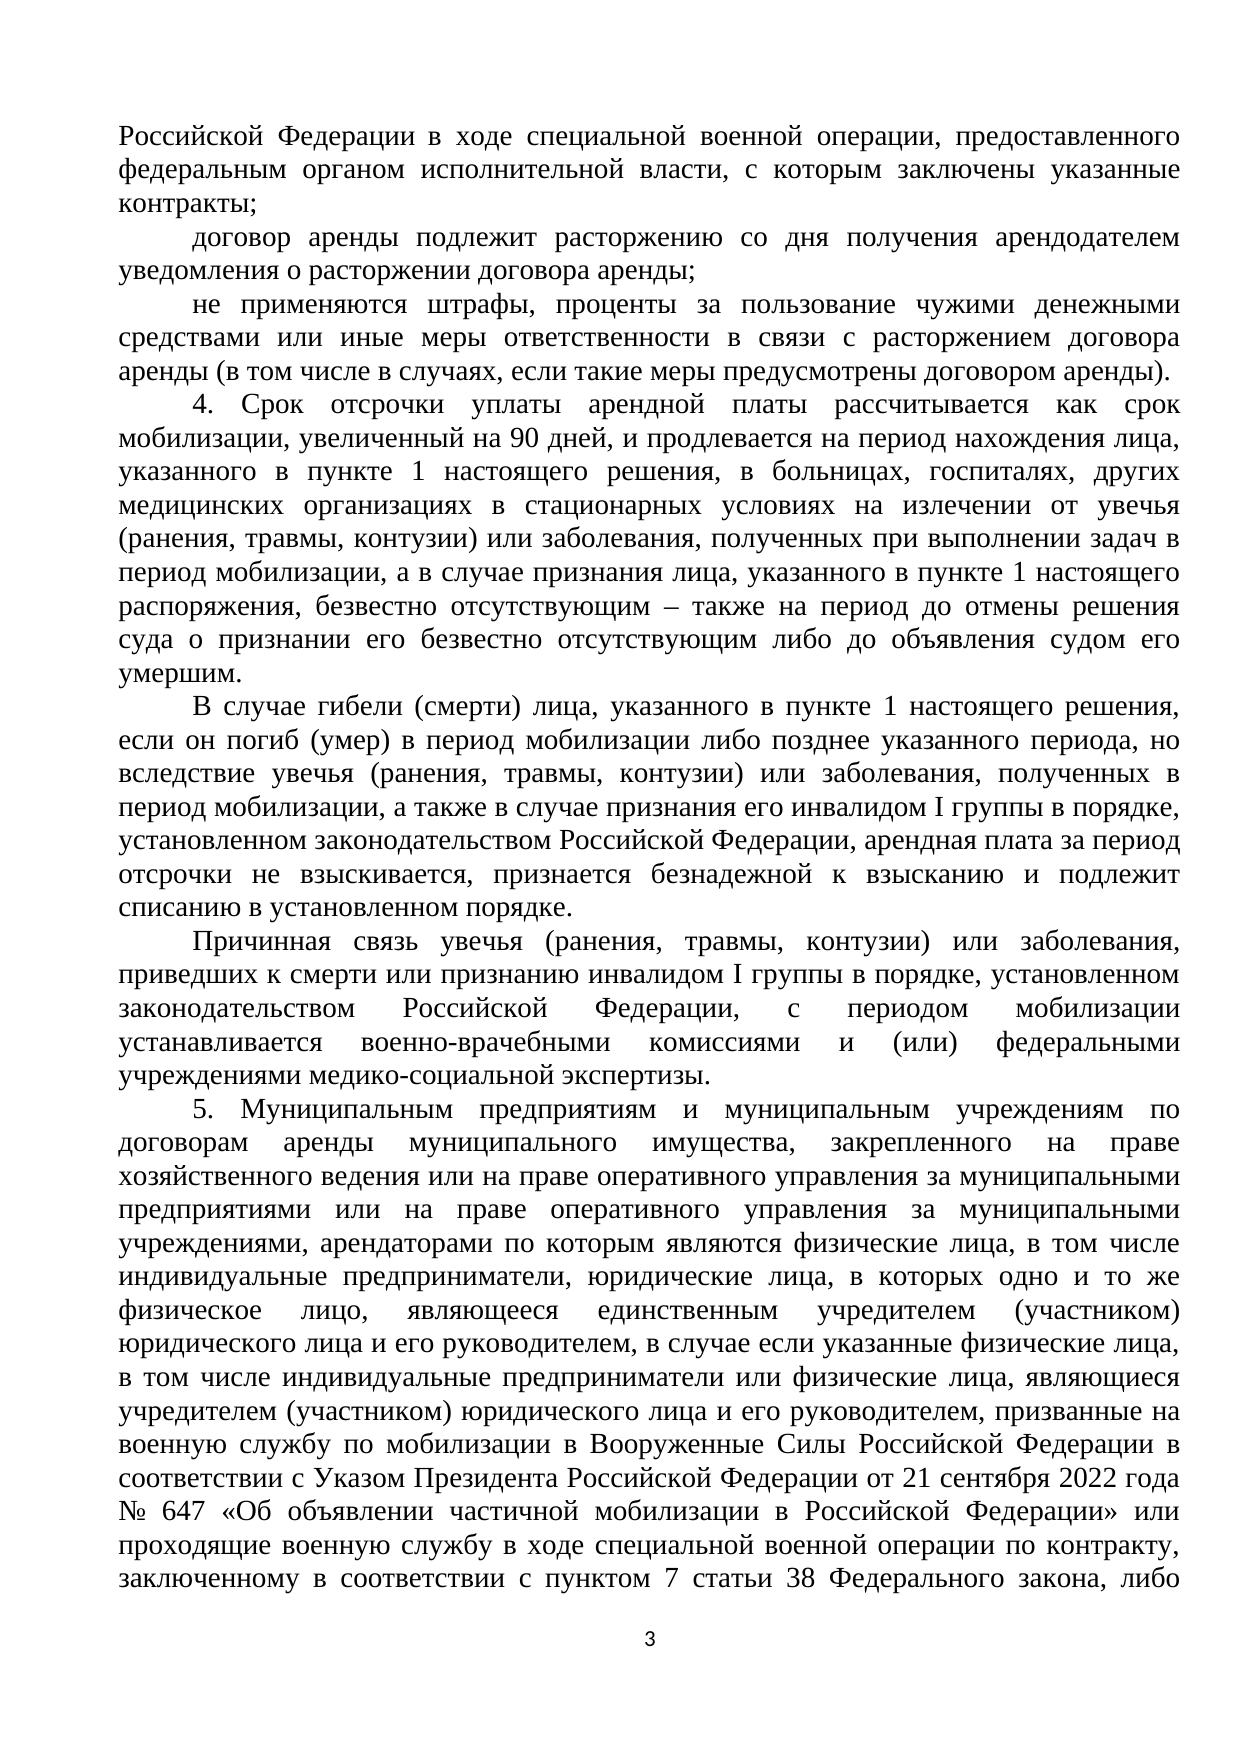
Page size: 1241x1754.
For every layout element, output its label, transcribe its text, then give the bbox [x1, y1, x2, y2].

text не применяются штрафы, проценты за пользование чужими денежными средствами или иные меры ответственности в связи с расторжением договора аренды (в том числе в случаях, если такие меры предусмотрены договором аренды). [118, 286, 1181, 386]
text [118, 1091, 1181, 1594]
text В случае гибели (смерти) лица, указанного в пункте 1 настоящего решения, если он погиб (умер) в период мобилизации либо позднее указанного периода, но вследствие увечья (ранения, травмы, контузии) или заболевания, полученных в период мобилизации, а также в случае признания его инвалидом I группы в порядке, установленном законодательством Российской Федерации, арендная плата за период отсрочки не взыскивается, признается безнадежной к взысканию и подлежит списанию в установленном порядке. [118, 688, 1181, 923]
text 4. Срок отсрочки уплаты арендной платы рассчитывается как срок мобилизации, увеличенный на 90 дней, и продлевается на период нахождения лица, указанного в пункте 1 настоящего решения, в больницах, госпиталях, других медицинских организациях в стационарных условиях на излечении от увечья (ранения, травмы, контузии) или заболевания, полученных при выполнении задач в период мобилизации, а в случае признания лица, указанного в пункте 1 настоящего распоряжения, безвестно отсутствующим – также на период до отмены решения суда о признании его безвестно отсутствующим либо до объявления судом его умершим. [118, 386, 1181, 688]
text договор аренды подлежит расторжению со дня получения арендодателем уведомления о расторжении договора аренды; [118, 219, 1181, 286]
text Причинная связь увечья (ранения, травмы, контузии) или заболевания, приведших к смерти или признанию инвалидом I группы в порядке, установленном законодательством Российской Федерации, с периодом мобилизации устанавливается военно-врачебными комиссиями и (или) федеральными учреждениями медико-социальной экспертизы. [118, 923, 1181, 1091]
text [118, 118, 1181, 219]
